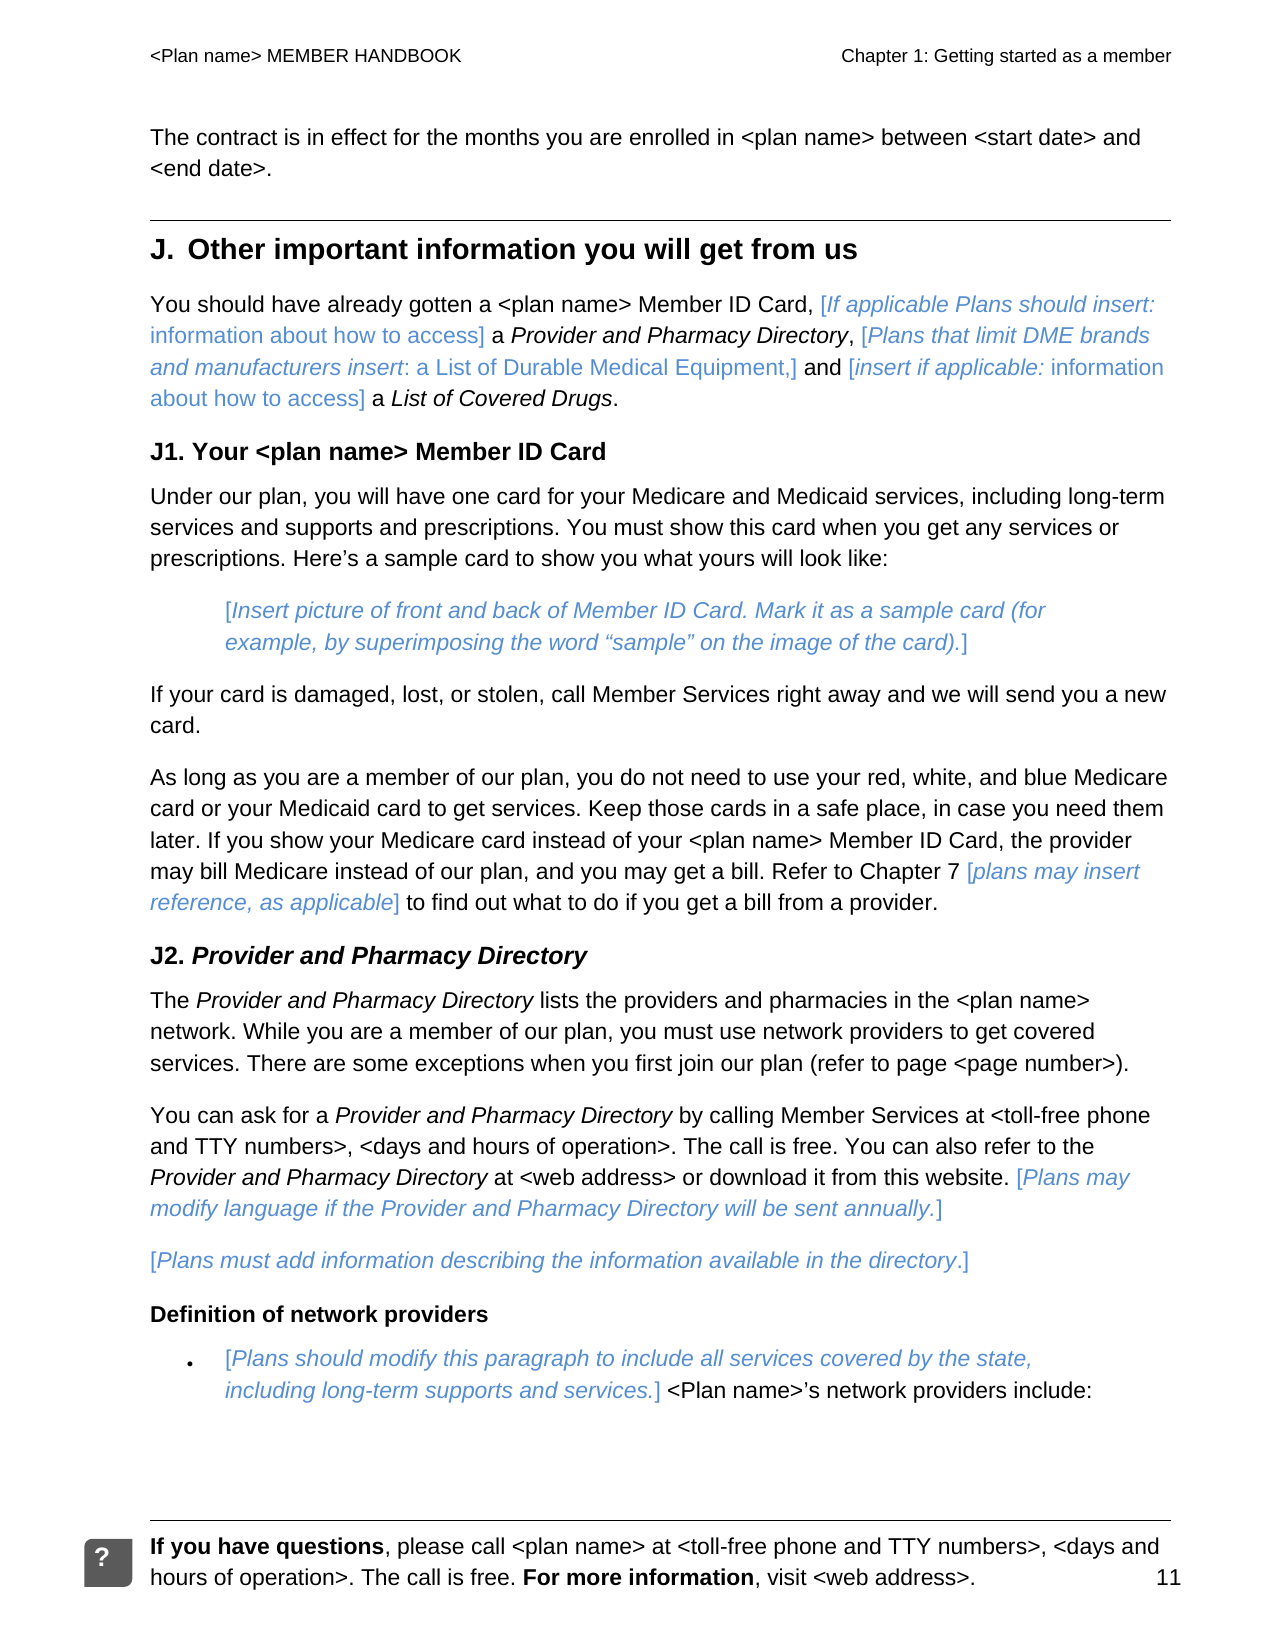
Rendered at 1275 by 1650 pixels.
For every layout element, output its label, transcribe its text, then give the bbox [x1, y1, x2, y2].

text [Plans must add information describing the information available in the directory.] [150, 1244, 1171, 1275]
list You can ask for a Provider and Pharmacy Directory by calling Member Services at <toll-free phone and TTY numbers>, <days and hours of operation>. The call is free. You can also refer to the Provider and Pharmacy Directory at <web address> or download it from this website. [Plans may modify language if the Provider and Pharmacy Directory will be sent annually.] [150, 1098, 1171, 1223]
text As long as you are a member of our plan, you do not need to use your red, white, and blue Medicare card or your Medicaid card to get services. Keep those cards in a safe place, in case you need them later. If you show your Medicare card instead of your <plan name> Member ID Card, the provider may bill Medicare instead of our plan, and you may get a bill. Refer to Chapter 7 [plans may insert reference, as applicable] to find out what to do if you get a bill from a provider. [150, 761, 1171, 917]
text You should have already gotten a <plan name> Member ID Card, [If applicable Plans should insert: information about how to access] a Provider and Pharmacy Directory, [Plans that limit DME brands and manufacturers insert: a List of Durable Medical Equipment,] and [insert if applicable: information about how to access] a List of Covered Drugs. [150, 288, 1171, 413]
list [Plans should modify this paragraph to include all services covered by the state, including long-term supports and services.] <Plan name>’s network providers include: [187, 1342, 1096, 1404]
text Definition of network providers [150, 1296, 1096, 1329]
subtitle J2. Provider and Pharmacy Directory [150, 938, 1096, 971]
text [Insert picture of front and back of Member ID Card. Mark it as a sample card (for example, by superimposing the word “sample” on the image of the card).] [225, 594, 1096, 656]
subtitle J1. Your <plan name> Member ID Card [150, 433, 1096, 467]
text The Provider and Pharmacy Directory lists the providers and pharmacies in the <plan name> network. While you are a member of our plan, you must use network providers to get covered services. There are some exceptions when you first join our plan (refer to page <page number>). [150, 983, 1171, 1077]
text If your card is damaged, lost, or stolen, call Member Services right away and we will send you a new card. [150, 677, 1171, 740]
subtitle Other important information you will get from us [150, 221, 1171, 267]
text The contract is in effect for the months you are enrolled in <plan name> between <start date> and <end date>. [150, 120, 1171, 182]
text Under our plan, you will have one card for your Medicare and Medicaid services, including long-term services and supports and prescriptions. You must show this card when you get any services or prescriptions. Here’s a sample card to show you what yours will look like: [150, 479, 1171, 573]
